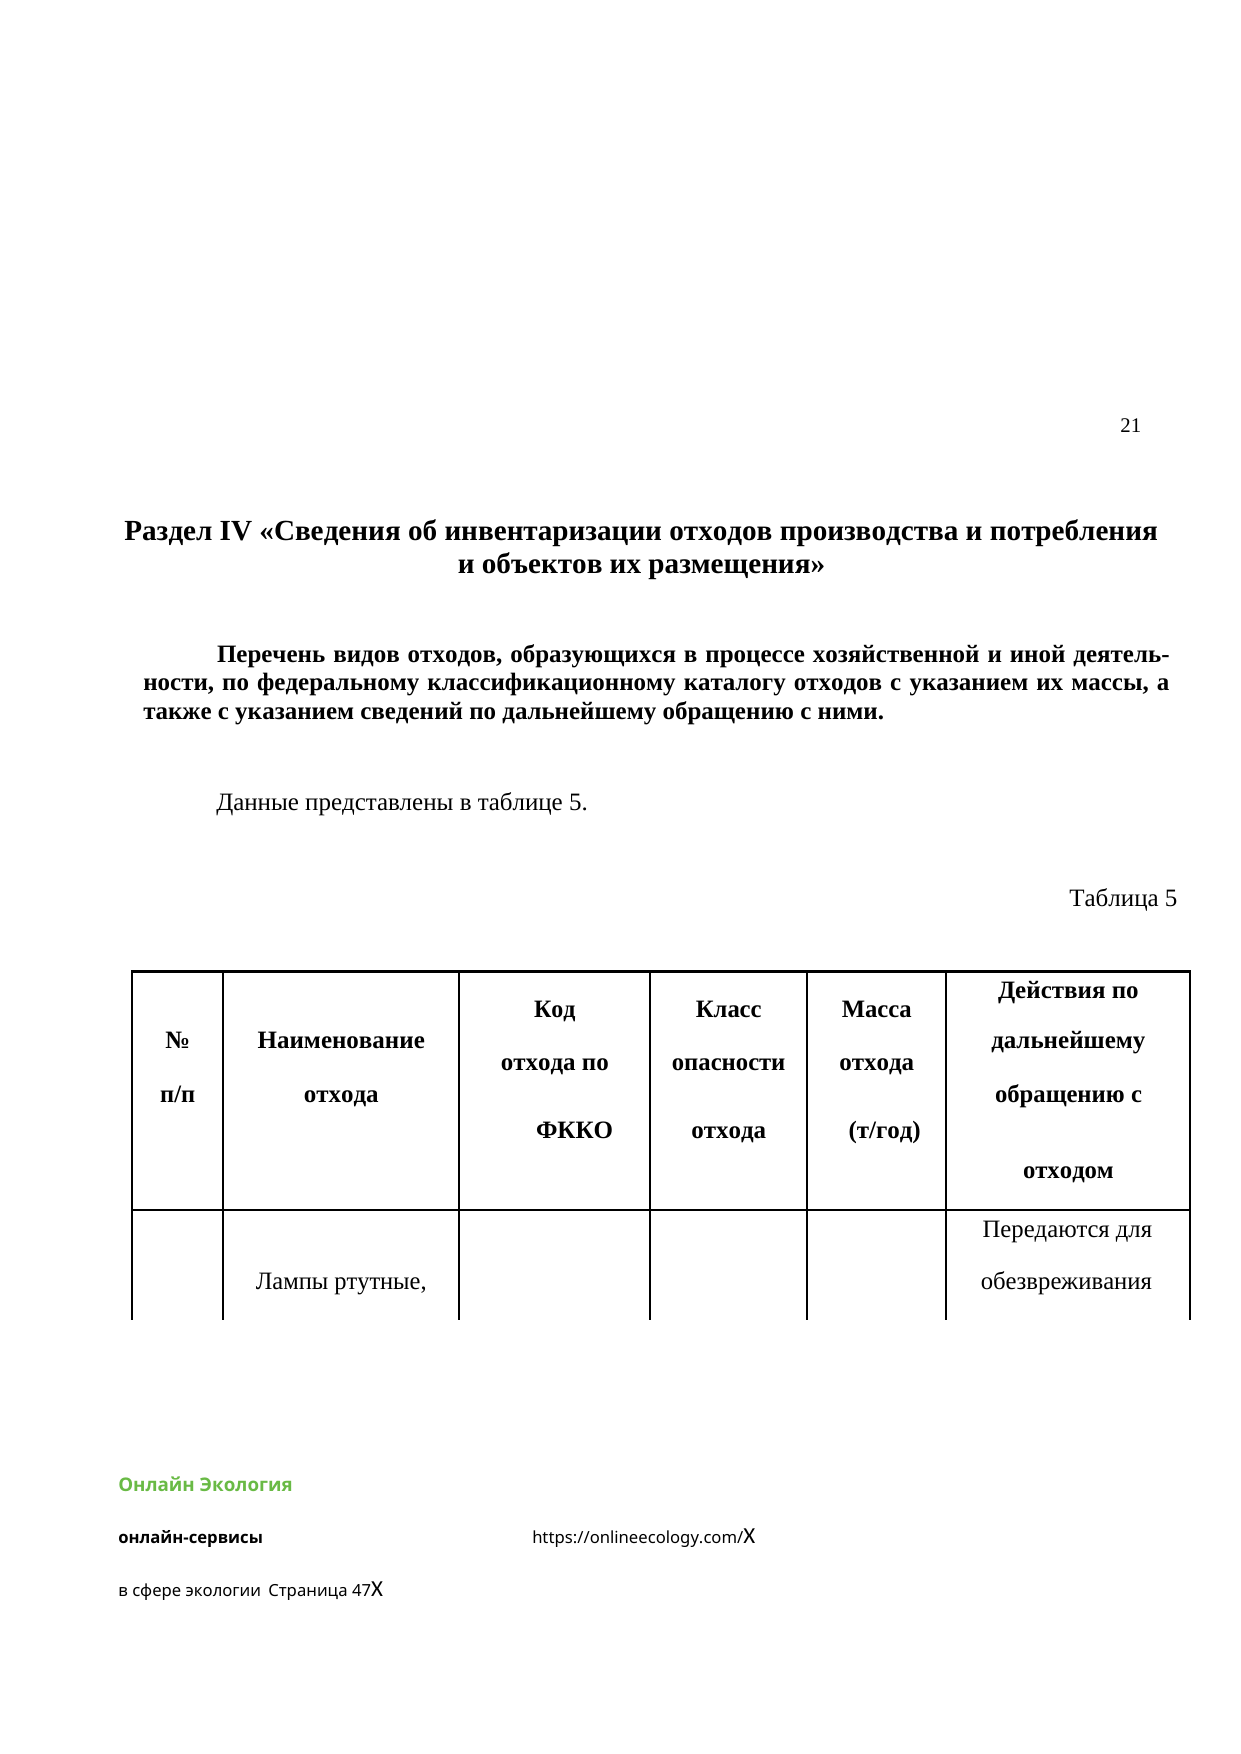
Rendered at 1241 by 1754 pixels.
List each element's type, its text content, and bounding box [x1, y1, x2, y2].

text 21 [1120, 413, 1181, 437]
text Перечень видов отходов, образующихся в процессе хозяйственной и иной деятель-ности, по федеральному классификационному каталогу отходов с указанием их массы, а также с указанием сведений по дальнейшему обращению с ними. [143, 640, 1171, 724]
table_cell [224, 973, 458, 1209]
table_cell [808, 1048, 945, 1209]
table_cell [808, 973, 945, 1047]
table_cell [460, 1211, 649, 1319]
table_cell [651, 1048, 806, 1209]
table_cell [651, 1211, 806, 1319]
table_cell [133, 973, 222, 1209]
text Данные представлены в таблице 5. [216, 787, 1181, 816]
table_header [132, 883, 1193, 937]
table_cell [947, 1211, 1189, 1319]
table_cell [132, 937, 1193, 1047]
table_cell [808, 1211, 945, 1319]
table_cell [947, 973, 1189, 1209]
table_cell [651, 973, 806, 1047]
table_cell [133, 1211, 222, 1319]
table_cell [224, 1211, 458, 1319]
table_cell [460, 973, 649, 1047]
text Раздел IV «Сведения об инвентаризации отходов производства и потребления и объектов их размещения» [118, 514, 1164, 580]
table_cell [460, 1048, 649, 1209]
